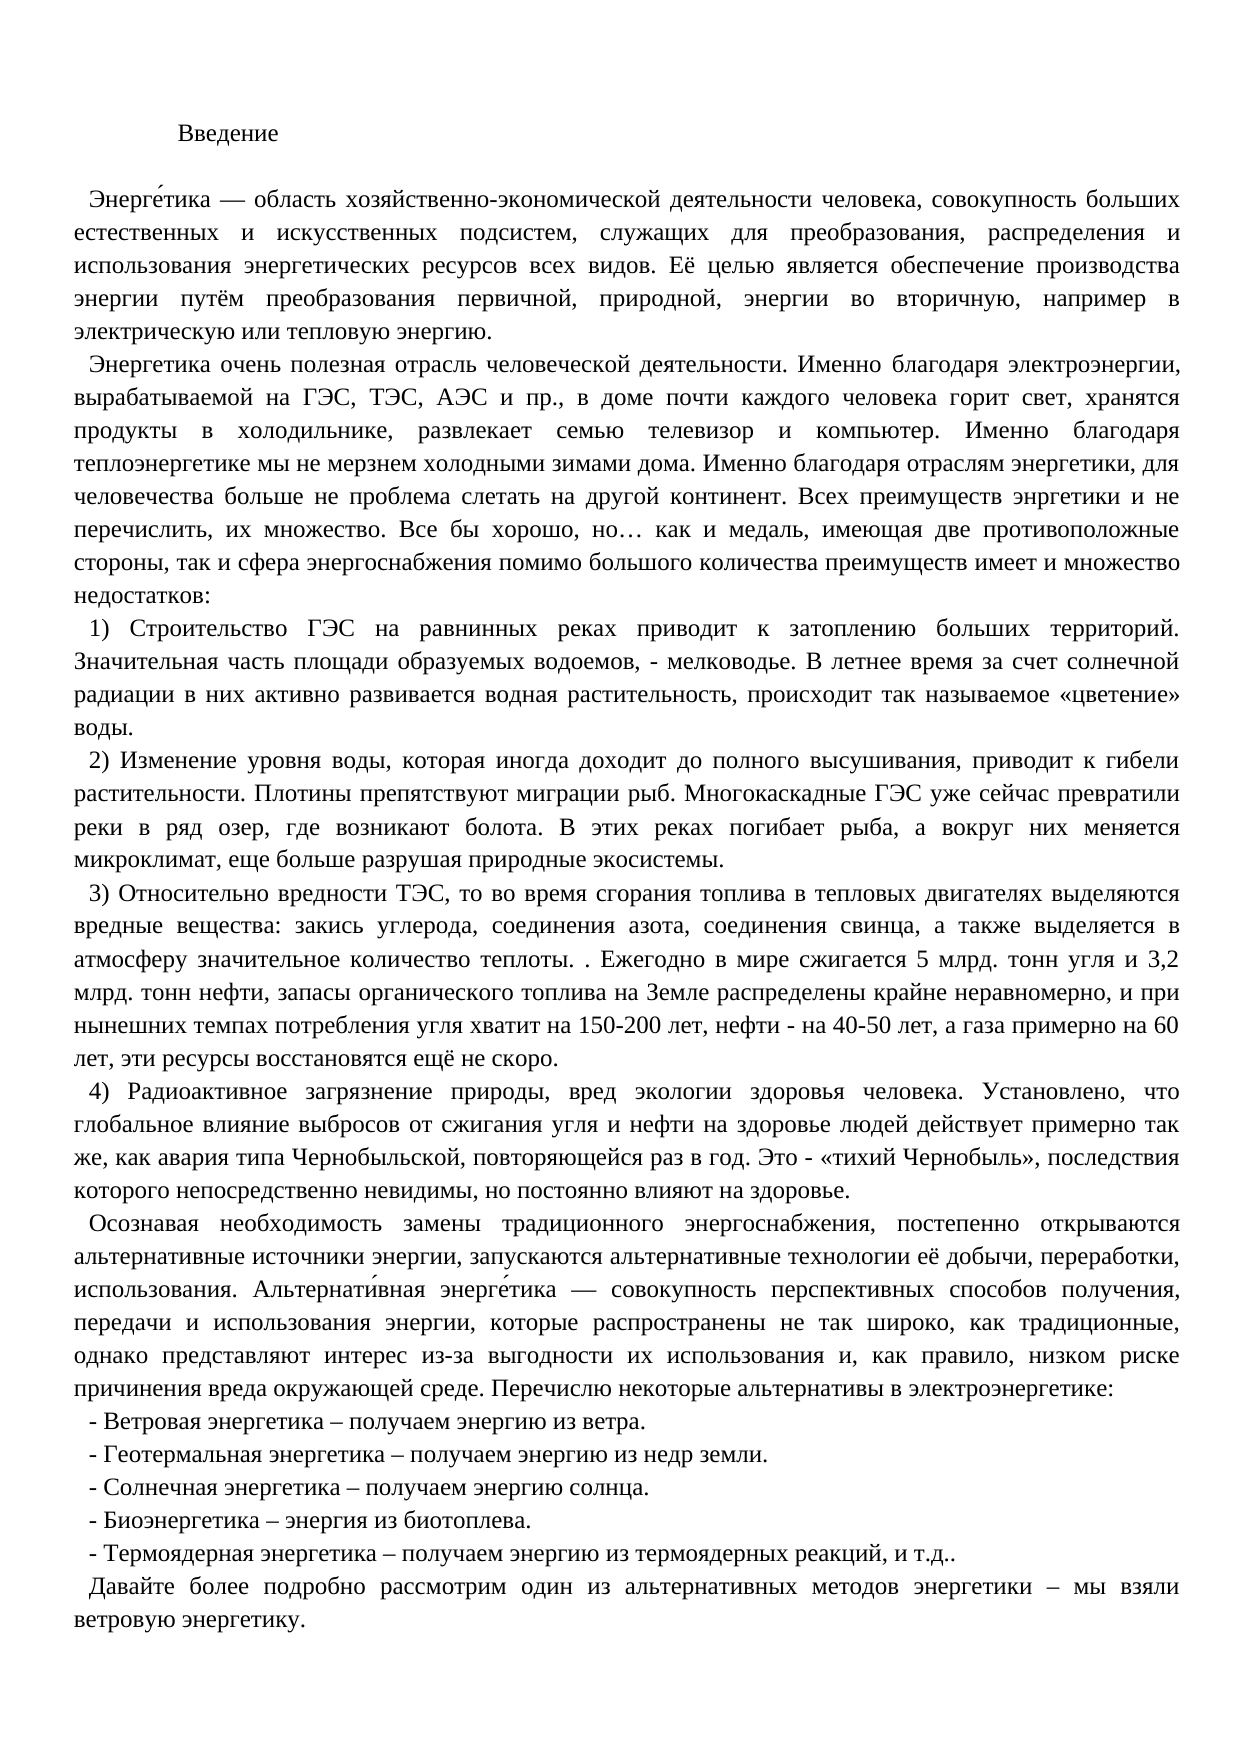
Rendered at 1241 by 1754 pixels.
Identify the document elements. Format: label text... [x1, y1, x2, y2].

text - Геотермальная энергетика – получаем энергию из недр земли. [74, 1439, 1181, 1468]
text 4) Радиоактивное загрязнение природы, вред экологии здоровья человека. Установлено, что глобальное влияние выбросов от сжигания угля и нефти на здоровье людей действует примерно так же, как авария типа Чернобыльской, повторяющейся раз в год. Это - «тихий Чернобыль», последствия которого непосредственно невидимы, но постоянно влияют на здоровье. [74, 1076, 1181, 1203]
text Энергетика очень полезная отрасль человеческой деятельности. Именно благодаря электроэнергии, вырабатываемой на ГЭС, ТЭС, АЭС и пр., в доме почти каждого человека горит свет, хранятся продукты в холодильнике, развлекает семью телевизор и компьютер. Именно благодаря теплоэнергетике мы не мерзнем холодными зимами дома. Именно благодаря отраслям энергетики, для человечества больше не проблема слетать на другой континент. Всех преимуществ энргетики и не перечислить, их множество. Все бы хорошо, но… как и медаль, имеющая две противоположные стороны, так и сфера энергоснабжения помимо большого количества преимуществ имеет и множество недостатков: [74, 349, 1181, 609]
text 1) Строительство ГЭС на равнинных реках приводит к затоплению больших территорий. Значительная часть площади образуемых водоемов, - мелководье. В летнее время за счет солнечной радиации в них активно развивается водная растительность, происходит так называемое «цветение» воды. [74, 613, 1181, 741]
text 2) Изменение уровня воды, которая иногда доходит до полного высушивания, приводит к гибели растительности. Плотины препятствуют миграции рыб. Многокаскадные ГЭС уже сейчас превратили реки в ряд озер, где возникают болота. В этих реках погибает рыба, а вокруг них меняется микроклимат, еще больше разрушая природные экосистемы. [74, 746, 1181, 873]
text Осознавая необходимость замены традиционного энергоснабжения, постепенно открываются альтернативные источники энергии, запускаются альтернативные технологии её добычи, переработки, использования. Альтернати́вная энерге́тика — совокупность перспективных способов получения, передачи и использования энергии, которые распространены не так широко, как традиционные, однако представляют интерес из-за выгодности их использования и, как правило, низком риске причинения вреда окружающей среде. Перечислю некоторые альтернативы в электроэнергетике: [74, 1208, 1181, 1402]
text - Солнечная энергетика – получаем энергию солнца. [74, 1472, 1181, 1501]
text - Ветровая энергетика – получаем энергию из ветра. [74, 1406, 1181, 1435]
text 3) Относительно вредности ТЭС, то во время сгорания топлива в тепловых двигателях выделяются вредные вещества: закись углерода, соединения азота, соединения свинца, а также выделяется в атмосферу значительное количество теплоты. . Ежегодно в мире сжигается 5 млрд. тонн угля и 3,2 млрд. тонн нефти, запасы органического топлива на Земле распределены крайне неравномерно, и при нынешних темпах потребления угля хватит на 150-200 лет, нефти - на 40-50 лет, а газа примерно на 60 лет, эти ресурсы восстановятся ещё не скоро. [74, 878, 1181, 1071]
text - Термоядерная энергетика – получаем энергию из термоядерных реакций, и т.д.. [74, 1538, 1181, 1567]
text Давайте более подробно рассмотрим один из альтернативных методов энергетики – мы взяли ветровую энергетику. [74, 1571, 1181, 1633]
text Энерге́тика — область хозяйственно-экономической деятельности человека, совокупность больших естественных и искусственных подсистем, служащих для преобразования, распределения и использования энергетических ресурсов всех видов. Её целью является обеспечение производства энергии путём преобразования первичной, природной, энергии во вторичную, например в электрическую или тепловую энергию. [74, 184, 1181, 345]
text Введение [177, 118, 1152, 147]
text - Биоэнергетика – энергия из биотоплева. [74, 1505, 1181, 1534]
